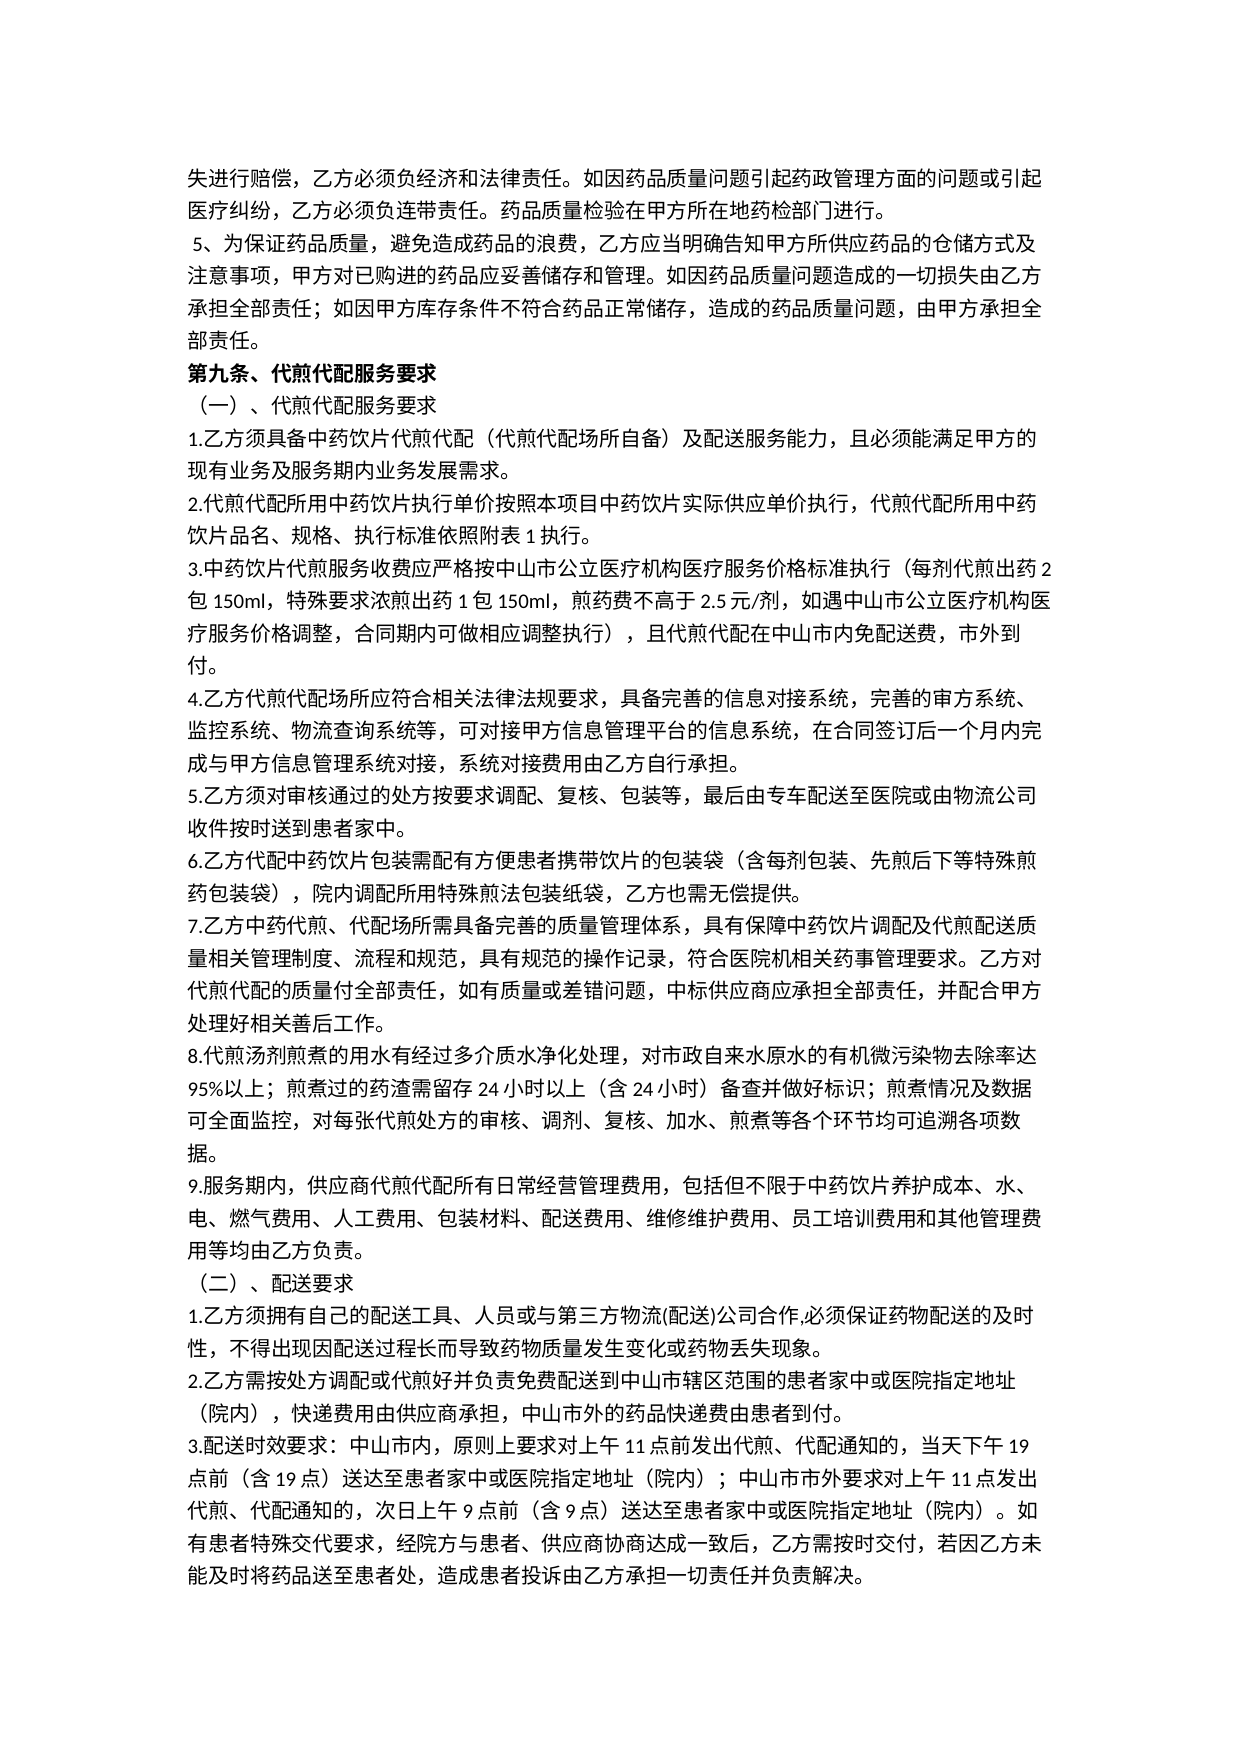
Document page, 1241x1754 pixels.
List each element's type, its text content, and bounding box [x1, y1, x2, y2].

text 3.配送时效要求：中山市内，原则上要求对上午11点前发出代煎、代配通知的，当天下午19点前（含19点）送达至患者家中或医院指定地址（院内）；中山市市外要求对上午11点发出代煎、代配通知的，次日上午9点前（含9点）送达至患者家中或医院指定地址（院内）。如有患者特殊交代要求，经院方与患者、供应商协商达成一致后，乙方需按时交付，若因乙方未能及时将药品送至患者处，造成患者投诉由乙方承担一切责任并负责解决。 [187, 1429, 1053, 1592]
text 5.乙方须对审核通过的处方按要求调配、复核、包装等，最后由专车配送至医院或由物流公司收件按时送到患者家中。 [187, 779, 1053, 844]
text （二）、配送要求 [187, 1267, 1053, 1299]
text 3.中药饮片代煎服务收费应严格按中山市公立医疗机构医疗服务价格标准执行（每剂代煎出药2包150ml，特殊要求浓煎出药1包150ml，煎药费不高于2.5元/剂，如遇中山市公立医疗机构医疗服务价格调整，合同期内可做相应调整执行），且代煎代配在中山市内免配送费，市外到付。 [187, 552, 1053, 682]
text 2.乙方需按处方调配或代煎好并负责免费配送到中山市辖区范围的患者家中或医院指定地址（院内），快递费用由供应商承担，中山市外的药品快递费由患者到付。 [187, 1364, 1053, 1429]
text 4.乙方代煎代配场所应符合相关法律法规要求，具备完善的信息对接系统，完善的审方系统、监控系统、物流查询系统等，可对接甲方信息管理平台的信息系统，在合同签订后一个月内完成与甲方信息管理系统对接，系统对接费用由乙方自行承担。 [187, 682, 1053, 779]
text 6.乙方代配中药饮片包装需配有方便患者携带饮片的包装袋（含每剂包装、先煎后下等特殊煎药包装袋），院内调配所用特殊煎法包装纸袋，乙方也需无偿提供。 [187, 844, 1053, 909]
text 9.服务期内，供应商代煎代配所有日常经营管理费用，包括但不限于中药饮片养护成本、水、电、燃气费用、人工费用、包装材料、配送费用、维修维护费用、员工培训费用和其他管理费用等均由乙方负责。 [187, 1169, 1053, 1267]
text （一）、代煎代配服务要求 [187, 389, 1053, 422]
text 1.乙方须拥有自己的配送工具、人员或与第三方物流(配送)公司合作,必须保证药物配送的及时性，不得出现因配送过程长而导致药物质量发生变化或药物丢失现象。 [187, 1299, 1053, 1364]
text 8.代煎汤剂煎煮的用水有经过多介质水净化处理，对市政自来水原水的有机微污染物去除率达95%以上；煎煮过的药渣需留存24小时以上（含24小时）备查并做好标识；煎煮情况及数据可全面监控，对每张代煎处方的审核、调剂、复核、加水、煎煮等各个环节均可追溯各项数据。 [187, 1039, 1053, 1169]
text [187, 162, 1053, 389]
text 7.乙方中药代煎、代配场所需具备完善的质量管理体系，具有保障中药饮片调配及代煎配送质量相关管理制度、流程和规范，具有规范的操作记录，符合医院机相关药事管理要求。乙方对代煎代配的质量付全部责任，如有质量或差错问题，中标供应商应承担全部责任，并配合甲方处理好相关善后工作。 [187, 909, 1053, 1039]
text 2.代煎代配所用中药饮片执行单价按照本项目中药饮片实际供应单价执行，代煎代配所用中药饮片品名、规格、执行标准依照附表1执行。 [187, 487, 1053, 552]
text 1.乙方须具备中药饮片代煎代配（代煎代配场所自备）及配送服务能力，且必须能满足甲方的现有业务及服务期内业务发展需求。 [187, 422, 1053, 487]
